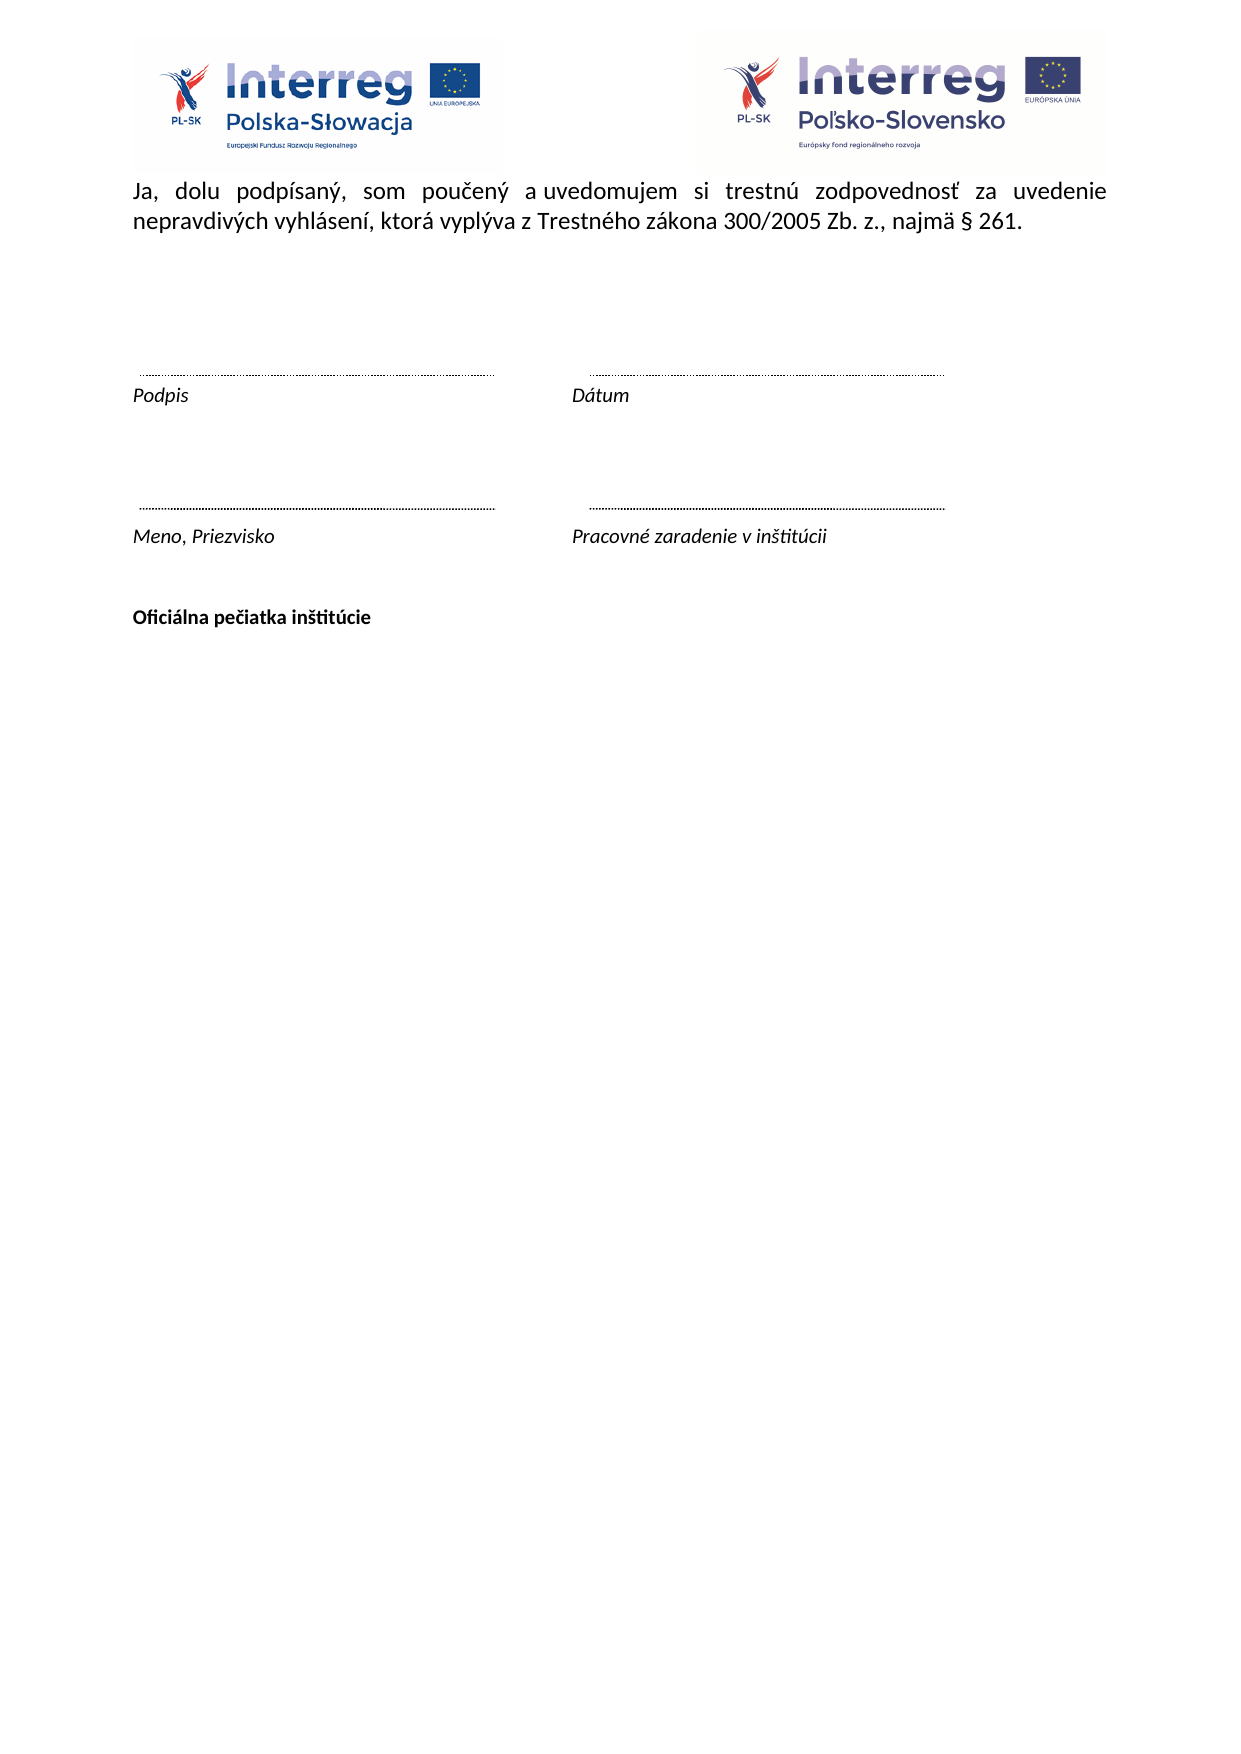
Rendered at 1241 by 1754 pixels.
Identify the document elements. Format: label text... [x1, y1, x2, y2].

text Podpis Dátum [133, 382, 1108, 407]
subtitle Meno, Priezvisko Pracovné zaradenie v inštitúcii [133, 523, 1108, 548]
text Ja, dolu podpísaný, som poučený a uvedomujem si trestnú zodpovednosť za uvedenie nepravdivých vyhlásení, ktorá vyplýva z Trestného zákona 300/2005 Zb. z., najmä § 261. [133, 175, 1108, 236]
text Oficiálna pečiatka inštitúcie [133, 604, 1108, 654]
picture [134, 37, 504, 173]
picture [696, 29, 1108, 175]
